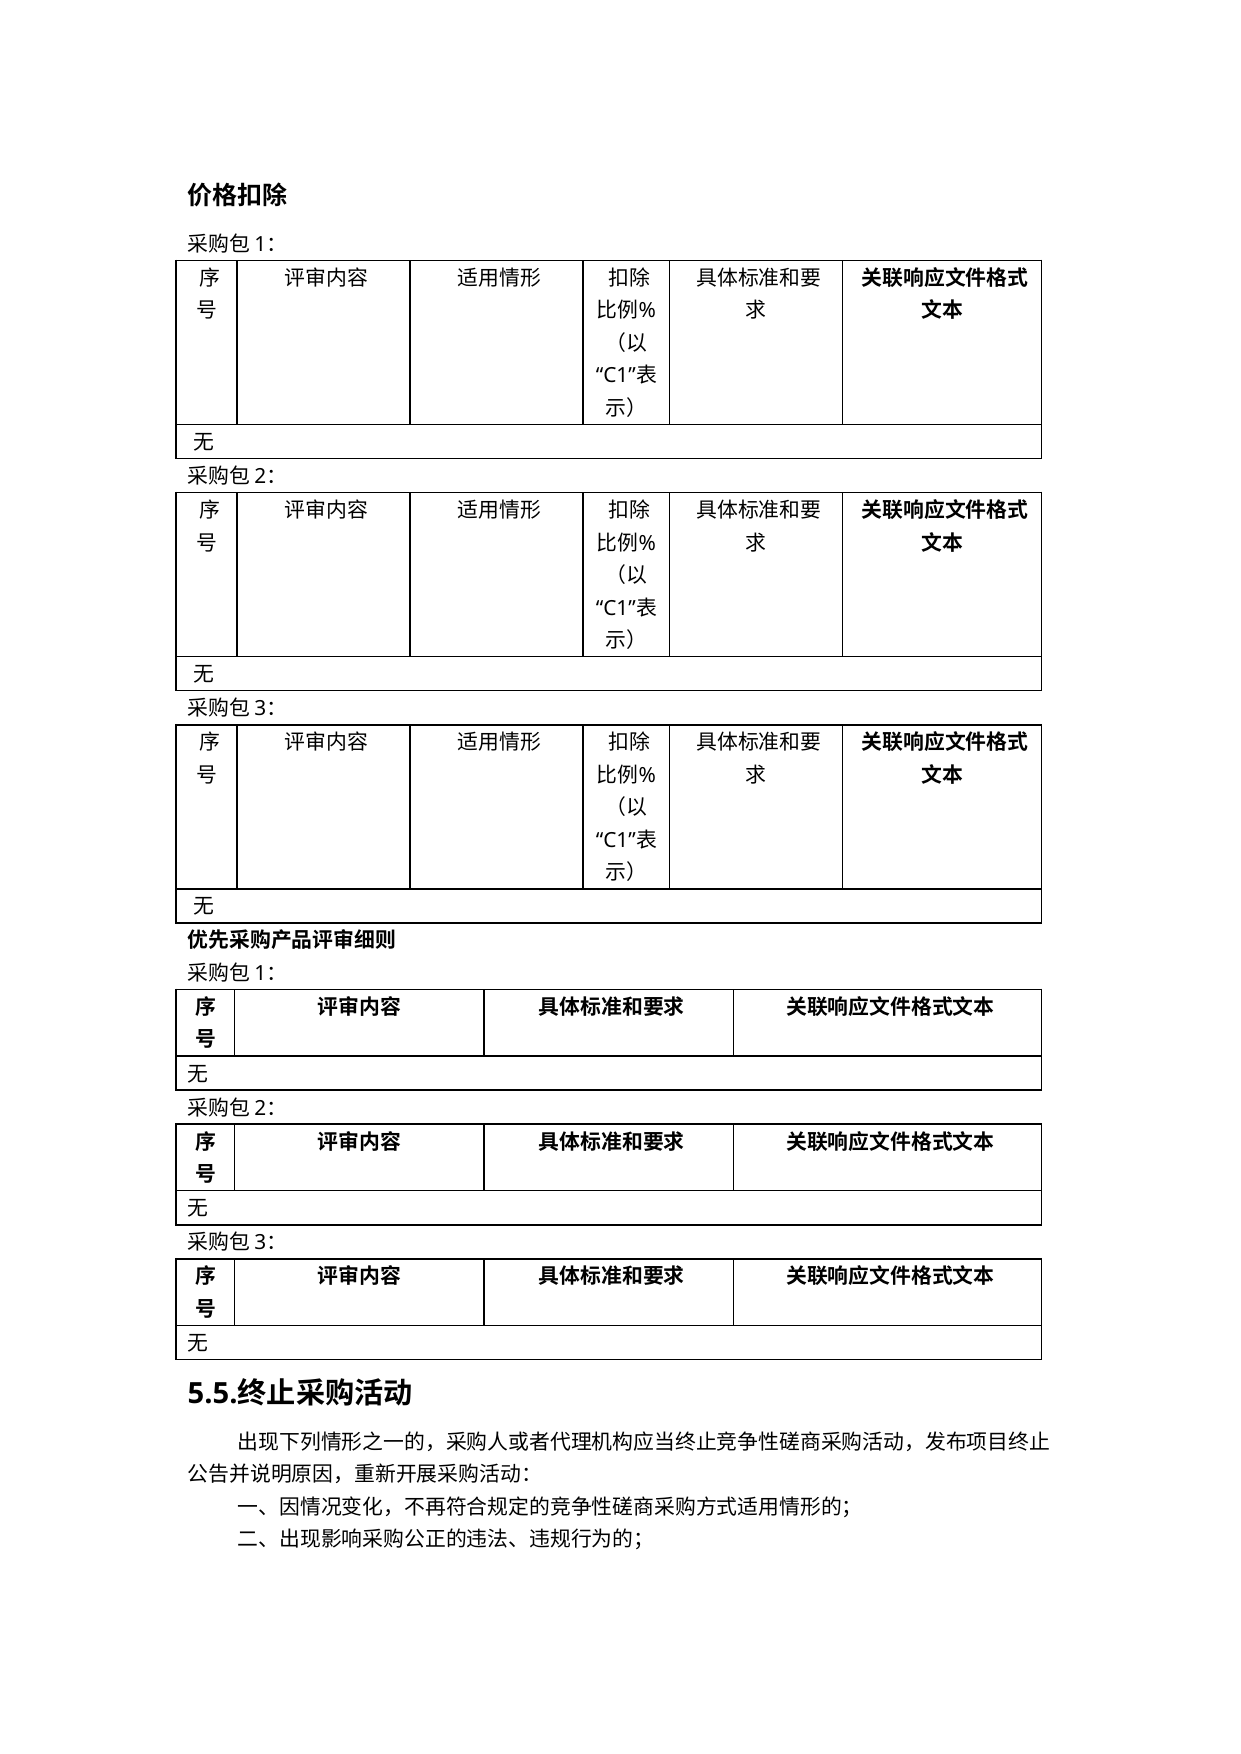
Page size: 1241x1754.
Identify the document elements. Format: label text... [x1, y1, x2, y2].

table_header 评审内容 [235, 1260, 483, 1324]
table_header 序号 [177, 261, 236, 423]
table_cell 无 [177, 1191, 1041, 1224]
table_cell 无 [177, 425, 1041, 458]
table_header 具体标准和要求 [485, 1260, 733, 1324]
table_header 扣除比例%（以“C1”表示） [584, 261, 669, 423]
table_header 序号 [177, 493, 236, 656]
text 优先采购产品评审细则 [187, 923, 1053, 956]
table_header 评审内容 [238, 493, 409, 656]
table_header 关联响应文件格式文本 [843, 261, 1041, 423]
table_header 关联响应文件格式文本 [734, 1260, 1041, 1324]
table_header 扣除比例%（以“C1”表示） [584, 726, 669, 888]
table_header 关联响应文件格式文本 [843, 726, 1041, 888]
text 采购包2： [187, 459, 1053, 492]
table_header 扣除比例%（以“C1”表示） [584, 493, 669, 656]
table_cell 无 [177, 890, 1041, 922]
table_header 评审内容 [238, 261, 409, 423]
text 价格扣除 [187, 162, 1053, 227]
table_header 序号 [177, 990, 234, 1055]
table_header 评审内容 [238, 726, 409, 888]
table_header 具体标准和要求 [670, 493, 842, 656]
table_header 关联响应文件格式文本 [734, 1125, 1041, 1190]
text 出现下列情形之一的，采购人或者代理机构应当终止竞争性磋商采购活动，发布项目终止公告并说明原因，重新开展采购活动： [187, 1425, 1053, 1490]
text 采购包1： [187, 956, 1053, 988]
text 采购包1： [187, 227, 1053, 259]
table_header 评审内容 [235, 1125, 483, 1190]
text 二、出现影响采购公正的违法、违规行为的； [187, 1523, 1053, 1555]
table_header 适用情形 [411, 726, 582, 888]
table_header 具体标准和要求 [670, 726, 842, 888]
text 采购包2： [187, 1091, 1053, 1123]
text 一、因情况变化，不再符合规定的竞争性磋商采购方式适用情形的； [187, 1490, 1053, 1523]
text 采购包3： [187, 691, 1053, 724]
table_cell 无 [177, 1326, 1041, 1358]
table_header 序号 [177, 726, 236, 888]
table_cell 无 [177, 657, 1041, 690]
table_header 评审内容 [235, 990, 483, 1055]
table_cell 无 [177, 1057, 1041, 1089]
table_header 具体标准和要求 [485, 1125, 733, 1190]
table_header 具体标准和要求 [485, 990, 733, 1055]
text 5.5.终止采购活动 [187, 1360, 1053, 1425]
table_header 序号 [177, 1125, 234, 1190]
table_header 关联响应文件格式文本 [734, 990, 1041, 1055]
table_header 适用情形 [411, 261, 582, 423]
table_header 具体标准和要求 [670, 261, 842, 423]
table_header 适用情形 [411, 493, 582, 656]
table_header 关联响应文件格式文本 [843, 493, 1041, 656]
text 采购包3： [187, 1225, 1053, 1258]
table_header 序号 [177, 1260, 234, 1324]
